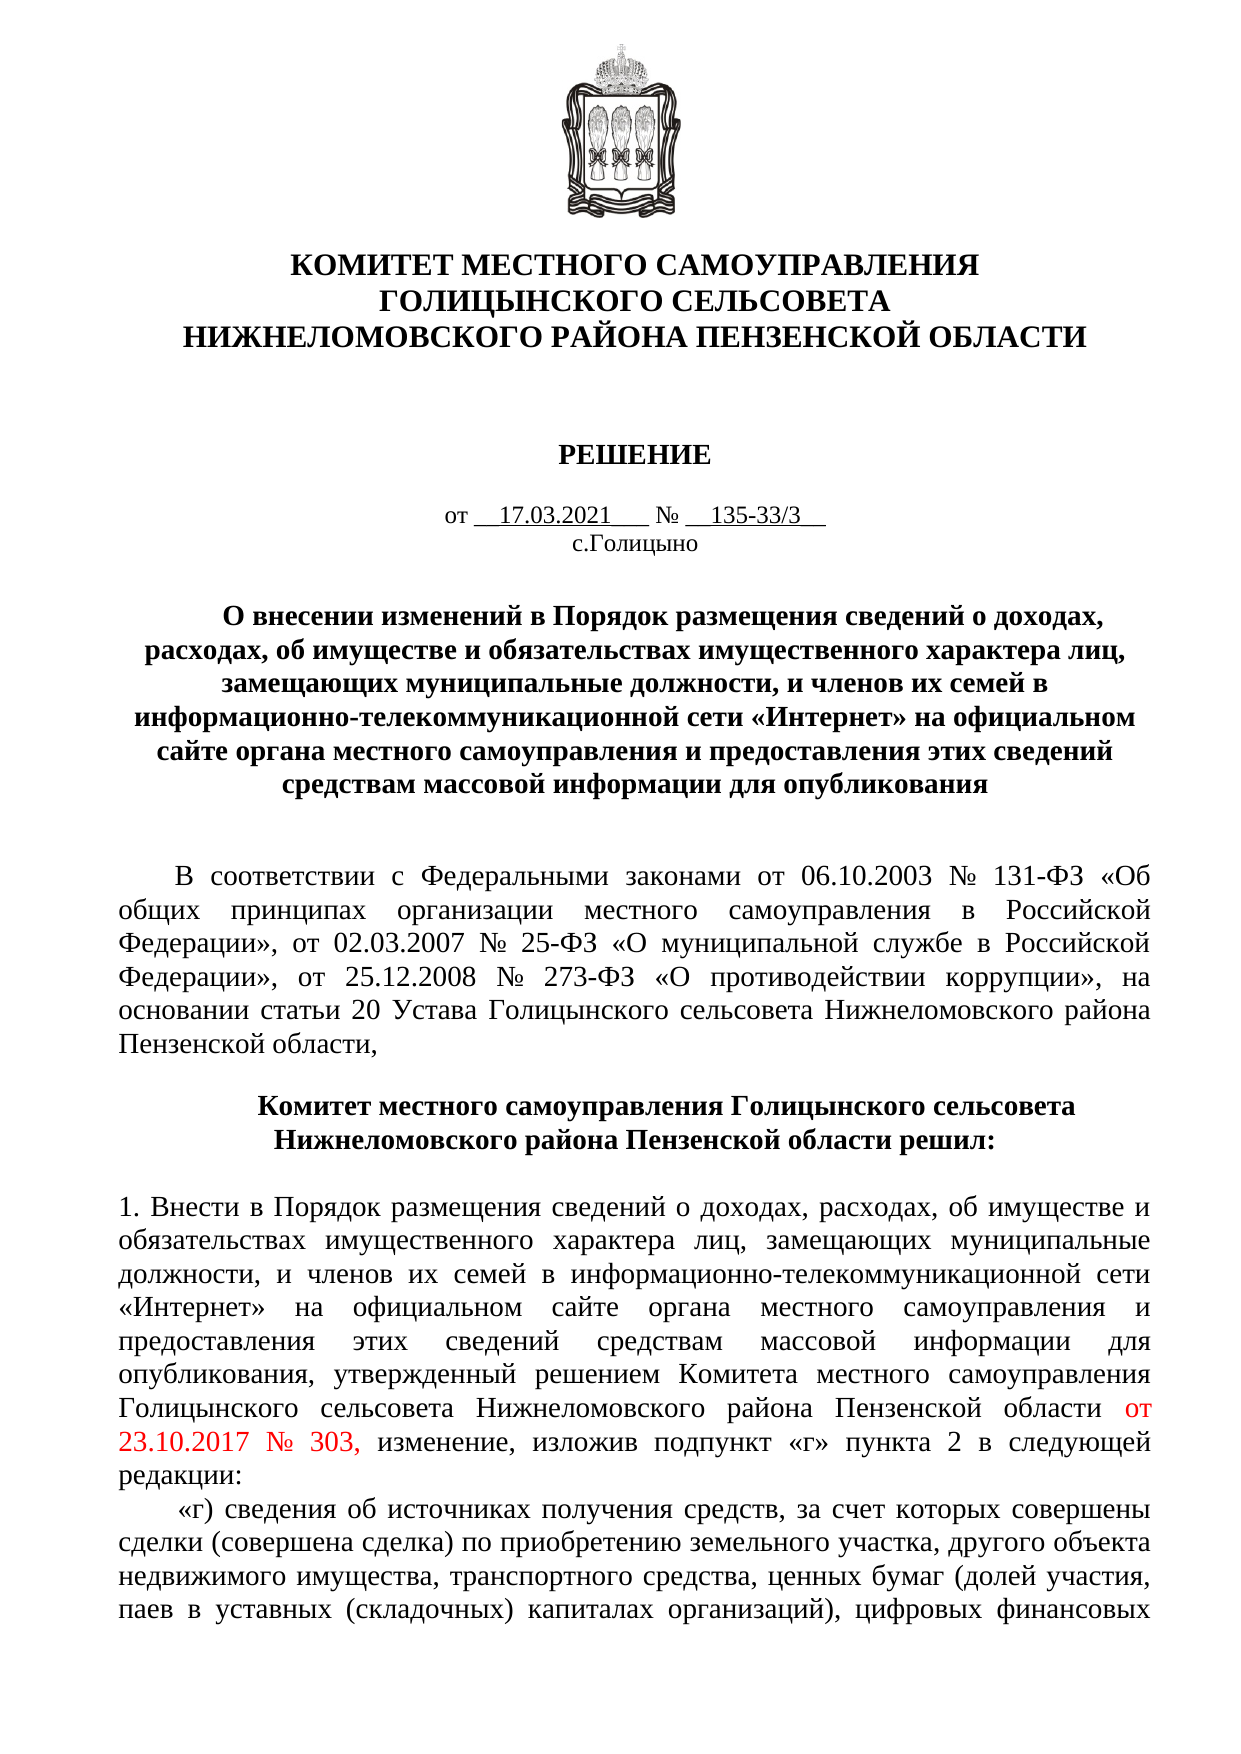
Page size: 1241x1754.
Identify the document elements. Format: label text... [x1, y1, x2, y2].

text КОМИТЕТ МЕСТНОГО САМОУПРАВЛЕНИЯ [118, 246, 1152, 282]
text от __17.03.2021___ № __135-33/3__ [118, 500, 1152, 528]
text 1. Внести в Порядок размещения сведений о доходах, расходах, об имуществе и обязательствах имущественного характера лиц, замещающих муниципальные должности, и членов их семей в информационно-телекоммуникационной сети «Интернет» на официальном сайте органа местного самоуправления и предоставления этих сведений средствам массовой информации для опубликования, утвержденный решением Комитета местного самоуправления Голицынского сельсовета Нижнеломовского района Пензенской области от 23.10.2017 № 303, изменение, изложив подпункт «г» пункта 2 в следующей редакции: [118, 1189, 1152, 1491]
text с.Голицыно [118, 528, 1152, 557]
picture [561, 44, 681, 218]
text ГОЛИЦЫНСКОГО СЕЛЬСОВЕТА [118, 282, 1152, 318]
text В соответствии с Федеральными законами от 06.10.2003 № 131-ФЗ «Об общих принципах организации местного самоуправления в Российской Федерации», от 02.03.2007 № 25-ФЗ «О муниципальной службе в Российской Федерации», от 25.12.2008 № 273-ФЗ «О противодействии коррупции», на основании статьи 20 Устава Голицынского сельсовета Нижнеломовского района Пензенской области, [118, 858, 1152, 1059]
text РЕШЕНИЕ [118, 437, 1152, 471]
text Комитет местного самоуправления Голицынского сельсовета Нижнеломовского района Пензенской области решил: [118, 1088, 1152, 1155]
text НИЖНЕЛОМОВСКОГО РАЙОНА ПЕНЗЕНСКОЙ ОБЛАСТИ [118, 318, 1152, 354]
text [118, 1491, 1152, 1625]
text О внесении изменений в Порядок размещения сведений о доходах, расходах, об имуществе и обязательствах имущественного характера лиц, замещающих муниципальные должности, и членов их семей в информационно-телекоммуникационной сети «Интернет» на официальном сайте органа местного самоуправления и предоставления этих сведений средствам массовой информации для опубликования [118, 598, 1152, 800]
